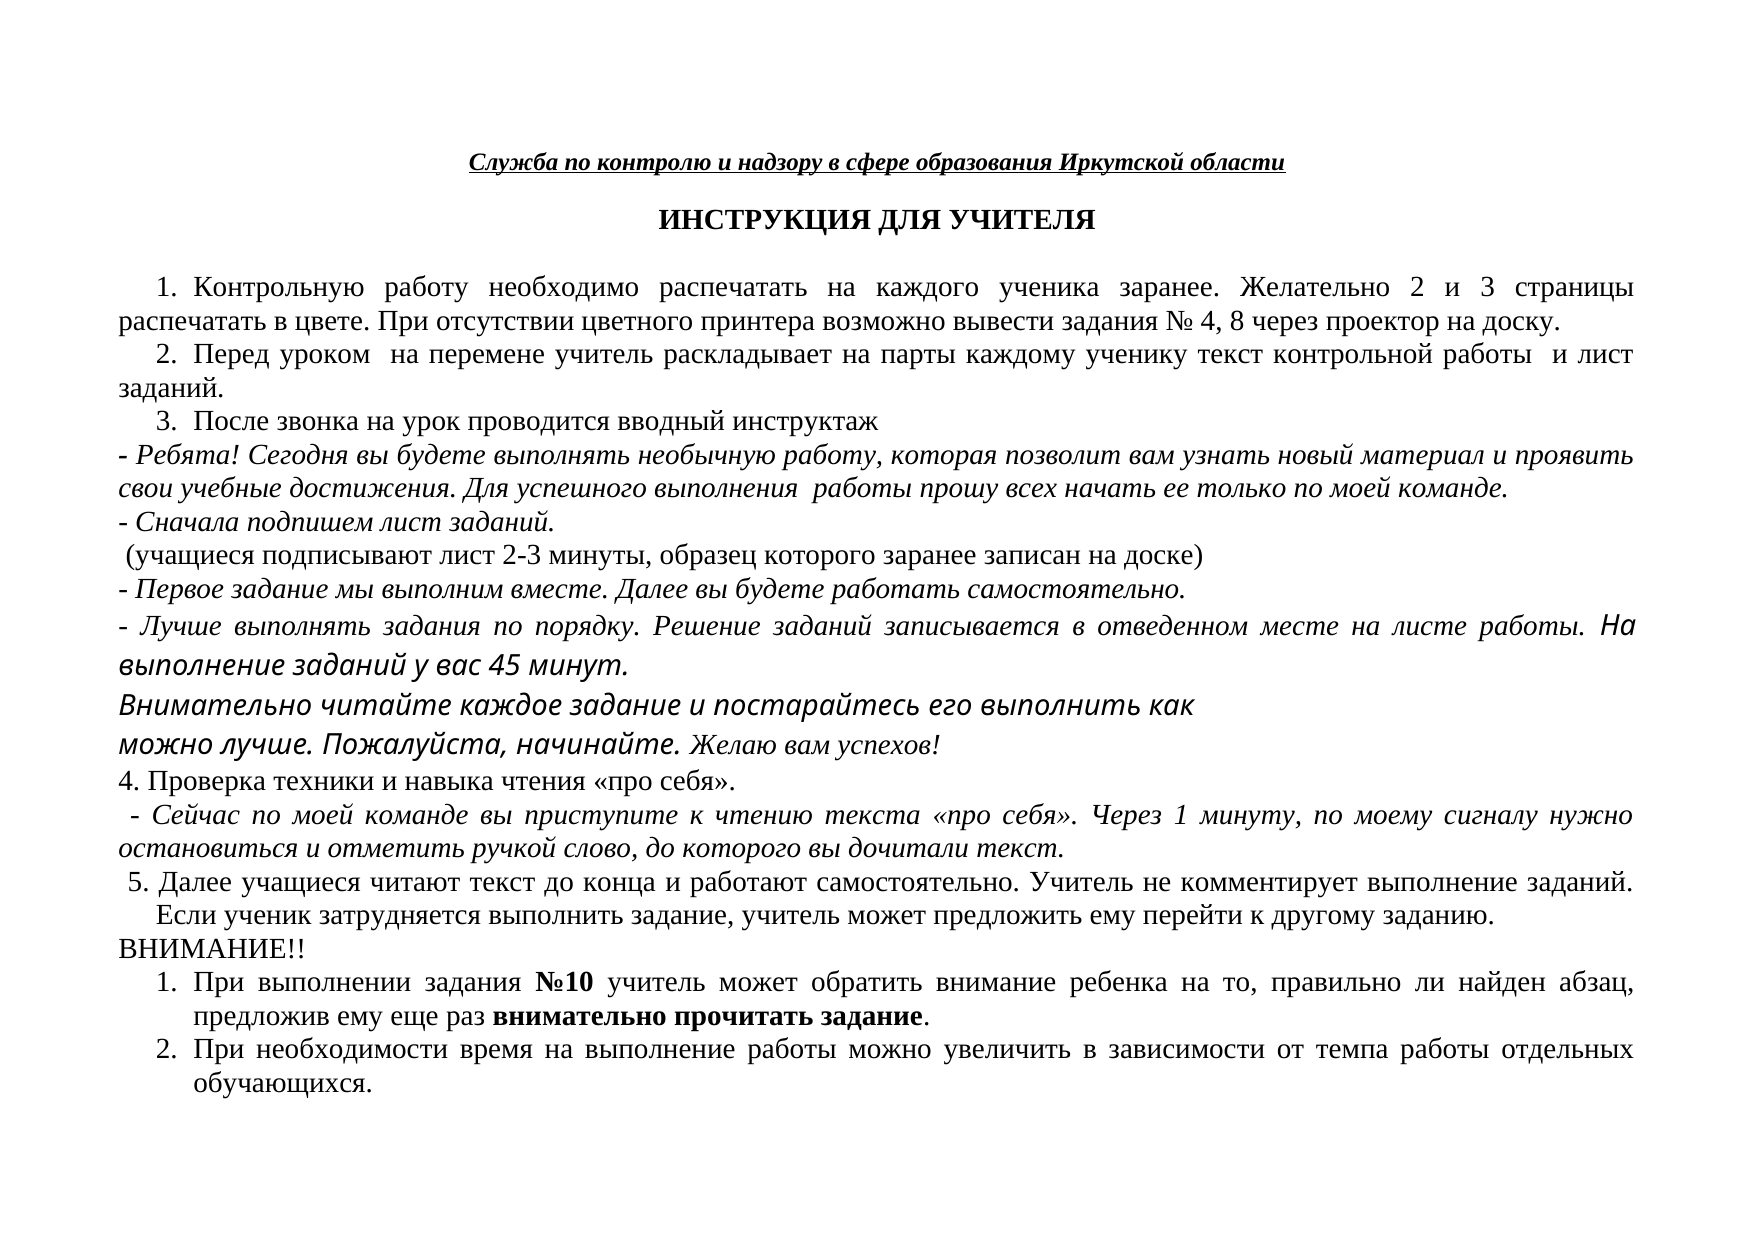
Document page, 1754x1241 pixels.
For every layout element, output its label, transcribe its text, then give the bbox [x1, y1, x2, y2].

text ИНСТРУКЦИЯ ДЛЯ УЧИТЕЛЯ [118, 202, 1636, 236]
list Контрольную работу необходимо распечатать на каждого ученика заранее. Желательно 2 и 3 страницы распечатать в цвете. При отсутствии цветного принтера возможно вывести задания № 4, 8 через проектор на доску. [118, 269, 1636, 336]
text ВНИМАНИЕ!! [118, 931, 1636, 964]
text Внимательно читайте каждое задание и постарайтесь его выполнить как [118, 684, 1636, 723]
text - Сейчас по моей команде вы приступите к чтению текста «про себя». Через 1 минуту, по моему сигналу нужно остановиться и отметить ручкой слово, до которого вы дочитали текст. [118, 797, 1636, 864]
list При выполнении задания №10 учитель может обратить внимание ребенка на то, правильно ли найден абзац, предложив ему еще раз внимательно прочитать задание. [156, 964, 1636, 1032]
text 4. Проверка техники и навыка чтения «про себя». [118, 763, 1636, 797]
list После звонка на урок проводится вводный инструктаж [156, 403, 1636, 437]
text - Лучше выполнять задания по порядку. Решение заданий записывается в отведенном месте на листе работы. На выполнение заданий у вас 45 минут. [118, 604, 1636, 684]
text - Ребята! Сегодня вы будете выполнять необычную работу, которая позволит вам узнать новый материал и проявить свои учебные достижения. Для успешного выполнения работы прошу всех начать ее только по моей команде. [118, 437, 1636, 504]
text - Сначала подпишем лист заданий. [118, 504, 1636, 537]
list Перед уроком на перемене учитель раскладывает на парты каждому ученику текст контрольной работы и лист заданий. [118, 336, 1636, 403]
text (учащиеся подписывают лист 2-3 минуты, образец которого заранее записан на доске) [118, 537, 1636, 571]
list При необходимости время на выполнение работы можно увеличить в зависимости от темпа работы отдельных обучающихся. [156, 1032, 1636, 1099]
text - Первое задание мы выполним вместе. Далее вы будете работать самостоятельно. [118, 571, 1636, 604]
text 5. Далее учащиеся читают текст до конца и работают самостоятельно. Учитель не комментирует выполнение заданий. Если ученик затрудняется выполнить задание, учитель может предложить ему перейти к другому заданию. [118, 864, 1636, 931]
text Служба по контролю и надзору в сфере образования Иркутской области [118, 147, 1636, 176]
text можно лучше. Пожалуйста, начинайте. Желаю вам успехов! [118, 723, 1636, 763]
